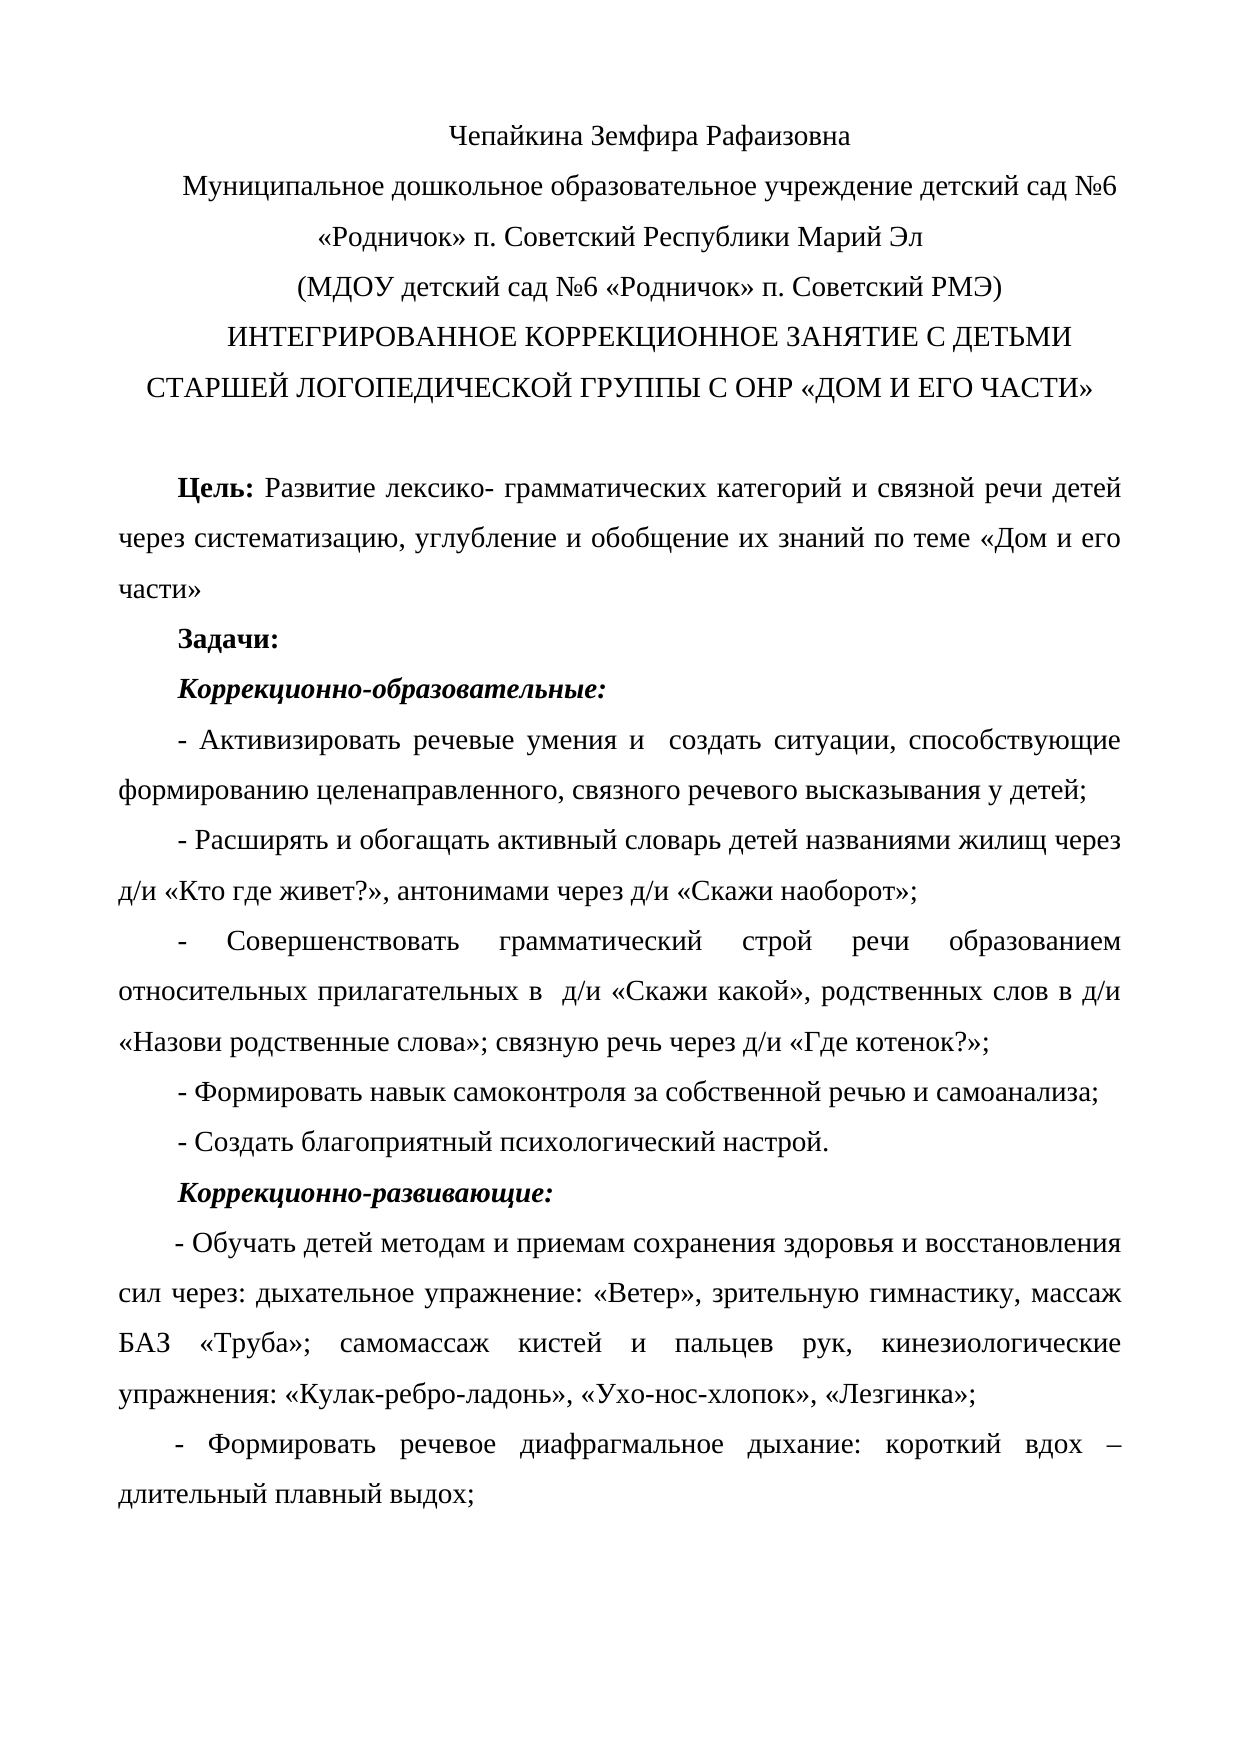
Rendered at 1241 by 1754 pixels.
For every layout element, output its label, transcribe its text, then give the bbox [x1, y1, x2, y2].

text Коррекционно-развивающие: [118, 1175, 1122, 1208]
text ИНТЕГРИРОВАННОЕ КОРРЕКЦИОННОЕ ЗАНЯТИЕ С ДЕТЬМИ СТАРШЕЙ ЛОГОПЕДИЧЕСКОЙ ГРУППЫ С ОНР «ДОМ И ЕГО ЧАСТИ» [118, 319, 1122, 403]
text - Совершенствовать грамматический строй речи образованием относительных прилагательных в д/и «Скажи какой», родственных слов в д/и «Назови родственные слова»; связную речь через д/и «Где котенок?»; [118, 923, 1122, 1057]
text Муниципальное дошкольное образовательное учреждение детский сад №6 «Родничок» п. Советский Республики Марий Эл [118, 168, 1122, 252]
text Коррекционно-образовательные: [118, 672, 1122, 705]
text - Формировать навык самоконтроля за собственной речью и самоанализа; [118, 1074, 1122, 1108]
text (МДОУ детский сад №6 «Родничок» п. Советский РМЭ) [118, 269, 1122, 303]
text - Обучать детей методам и приемам сохранения здоровья и восстановления сил через: дыхательное упражнение: «Ветер», зрительную гимнастику, массаж БАЗ «Труба»; самомассаж кистей и пальцев рук, кинезиологические упражнения: «Кулак-ребро-ладонь», «Ухо-нос-хлопок», «Лезгинка»; [118, 1225, 1122, 1409]
text Цель: Развитие лексико- грамматических категорий и связной речи детей через систематизацию, углубление и обобщение их знаний по теме «Дом и его части» [118, 470, 1122, 604]
text Задачи: [118, 621, 1122, 655]
text - Формировать речевое диафрагмальное дыхание: короткий вдох – длительный плавный выдох; [118, 1426, 1122, 1510]
text - Расширять и обогащать активный словарь детей названиями жилищ через д/и «Кто где живет?», антонимами через д/и «Скажи наоборот»; [118, 822, 1122, 906]
text Чепайкина Земфира Рафаизовна [118, 118, 1122, 152]
text - Активизировать речевые умения и создать ситуации, способствующие формированию целенаправленного, связного речевого высказывания у детей; [118, 722, 1122, 806]
text - Создать благоприятный психологический настрой. [118, 1124, 1122, 1158]
